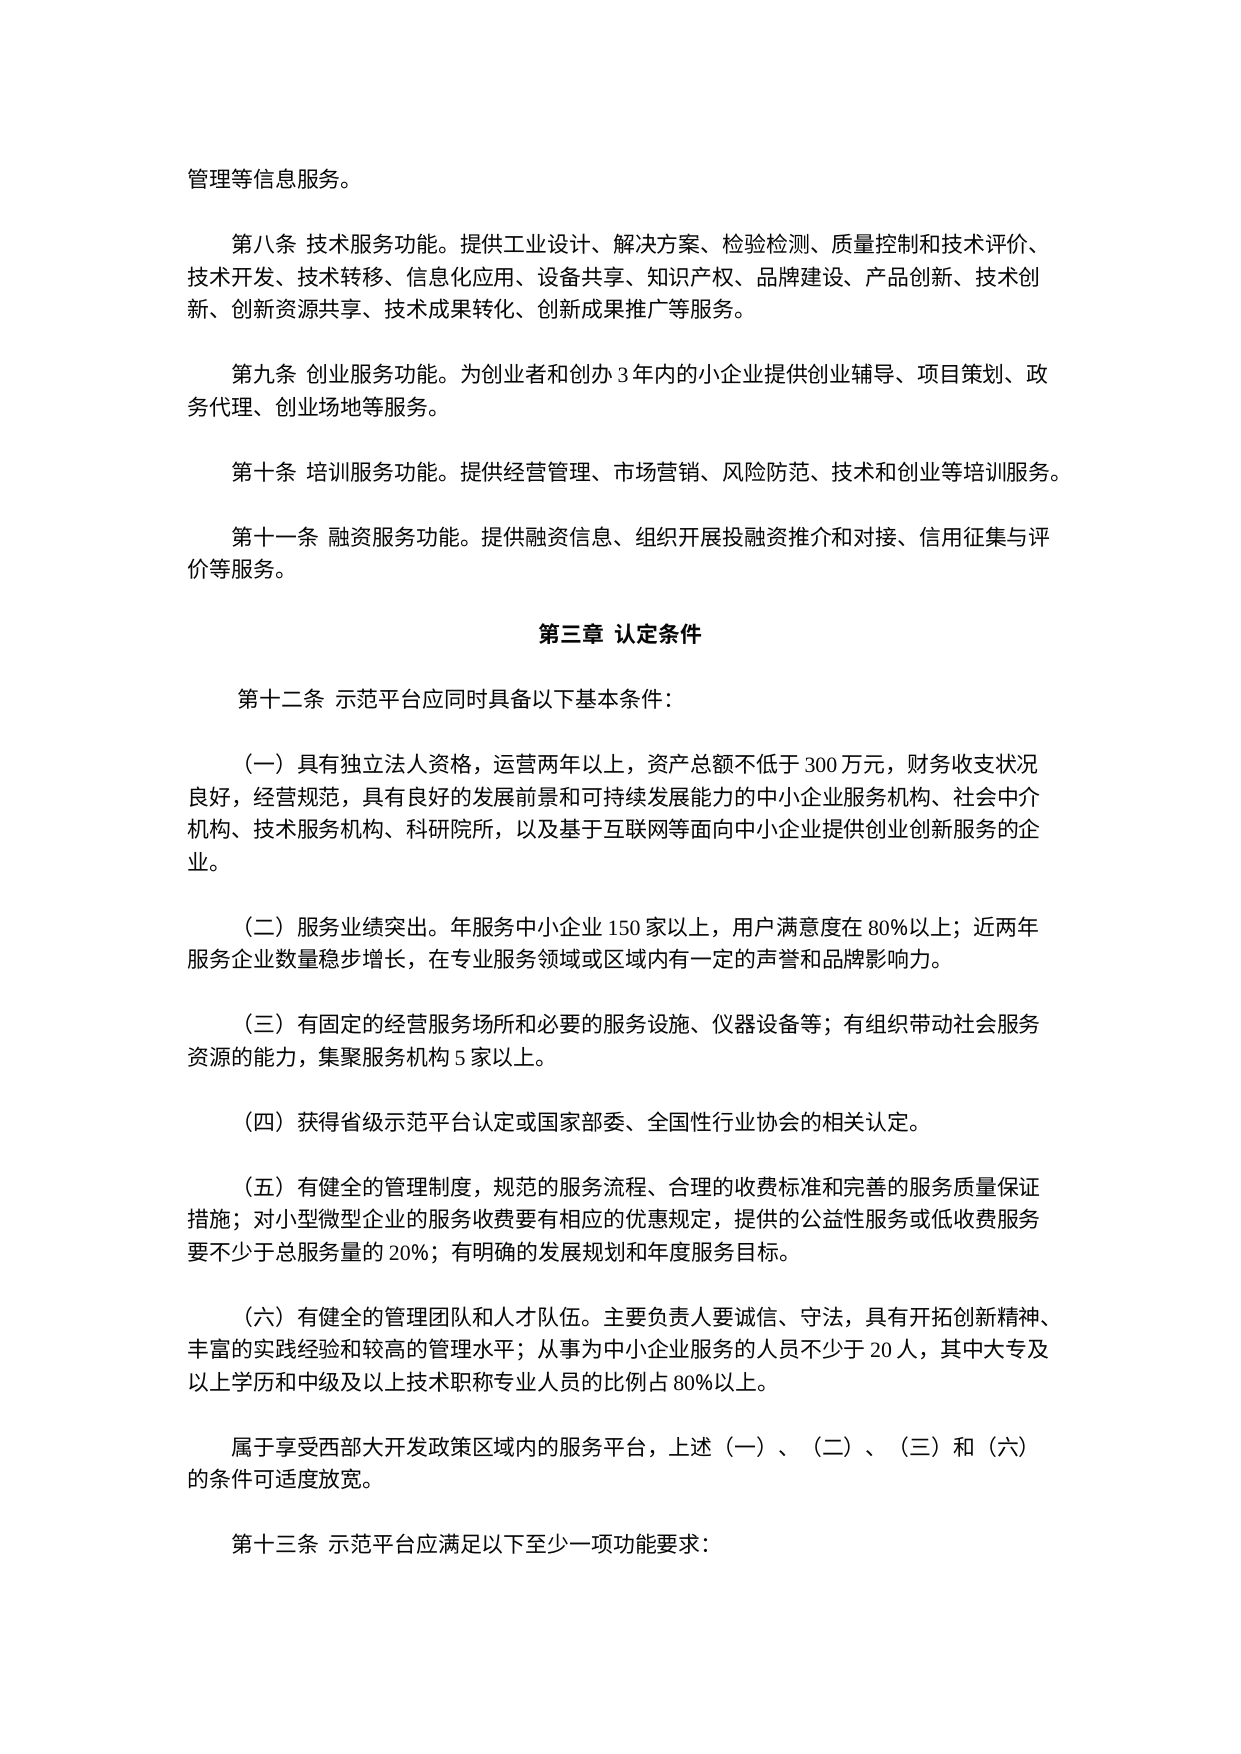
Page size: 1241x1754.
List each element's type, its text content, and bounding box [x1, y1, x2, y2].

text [187, 162, 1053, 617]
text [187, 682, 1053, 1592]
text 第三章 认定条件 [187, 617, 1053, 682]
